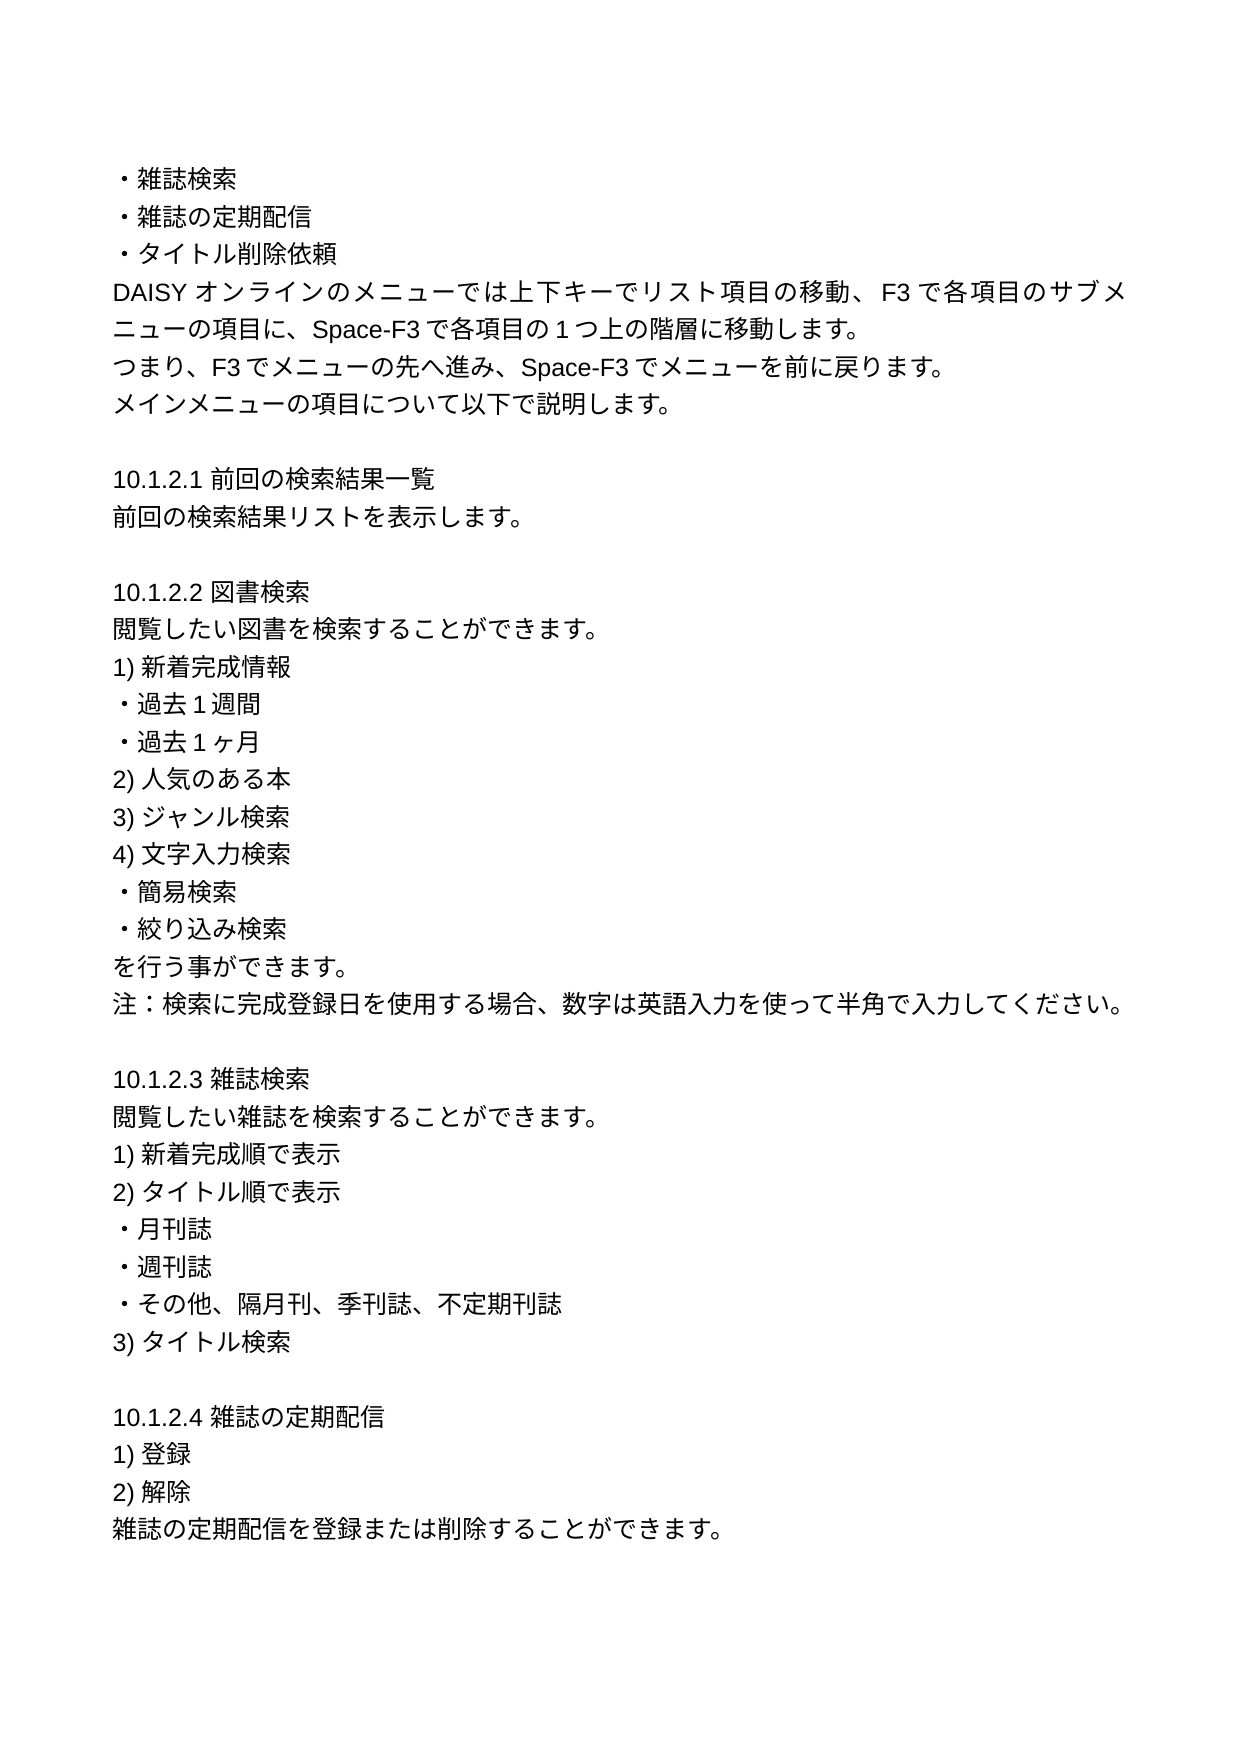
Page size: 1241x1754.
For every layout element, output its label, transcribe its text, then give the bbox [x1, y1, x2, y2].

text ・その他、隔月刊、季刊誌、不定期刊誌 [112, 1284, 1128, 1322]
subtitle 雑誌検索 [112, 1059, 1128, 1097]
text 前回の検索結果リストを表示します。 [112, 497, 1128, 534]
text ・過去1週間 [112, 684, 1128, 722]
text 注：検索に完成登録日を使用する場合、数字は英語入力を使って半角で入力してください。 [112, 984, 1128, 1022]
text ・月刊誌 [112, 1209, 1128, 1247]
text ・タイトル削除依頼 [112, 234, 1128, 272]
text 3) ジャンル検索 [112, 797, 1128, 834]
text 1) 登録 [112, 1434, 1128, 1472]
text 4) 文字入力検索 [112, 834, 1128, 872]
text 1) 新着完成情報 [112, 647, 1128, 684]
text ・週刊誌 [112, 1247, 1128, 1284]
text つまり、F3でメニューの先へ進み、Space-F3でメニューを前に戻ります。 [112, 347, 1128, 384]
text 1) 新着完成順で表示 [112, 1134, 1128, 1172]
subtitle 前回の検索結果一覧 [112, 459, 1128, 497]
text 雑誌の定期配信を登録または削除することができます。 [112, 1509, 1128, 1547]
text 閲覧したい図書を検索することができます。 [112, 609, 1128, 647]
text 3) タイトル検索 [112, 1322, 1128, 1359]
subtitle 図書検索 [112, 572, 1128, 609]
text 2) 人気のある本 [112, 759, 1128, 797]
text 閲覧したい雑誌を検索することができます。 [112, 1097, 1128, 1134]
text ・雑誌検索 [112, 159, 1128, 197]
text DAISYオンラインのメニューでは上下キーでリスト項目の移動、F3で各項目のサブメニューの項目に、Space-F3で各項目の1つ上の階層に移動します。 [112, 272, 1128, 347]
subtitle 雑誌の定期配信 [112, 1397, 1128, 1434]
text ・過去1ヶ月 [112, 722, 1128, 759]
text ・絞り込み検索 [112, 909, 1128, 947]
text ・雑誌の定期配信 [112, 197, 1128, 234]
text メインメニューの項目について以下で説明します。 [112, 384, 1128, 422]
text 2) タイトル順で表示 [112, 1172, 1128, 1209]
text 2) 解除 [112, 1472, 1128, 1509]
text ・簡易検索 [112, 872, 1128, 909]
text を行う事ができます。 [112, 947, 1128, 984]
